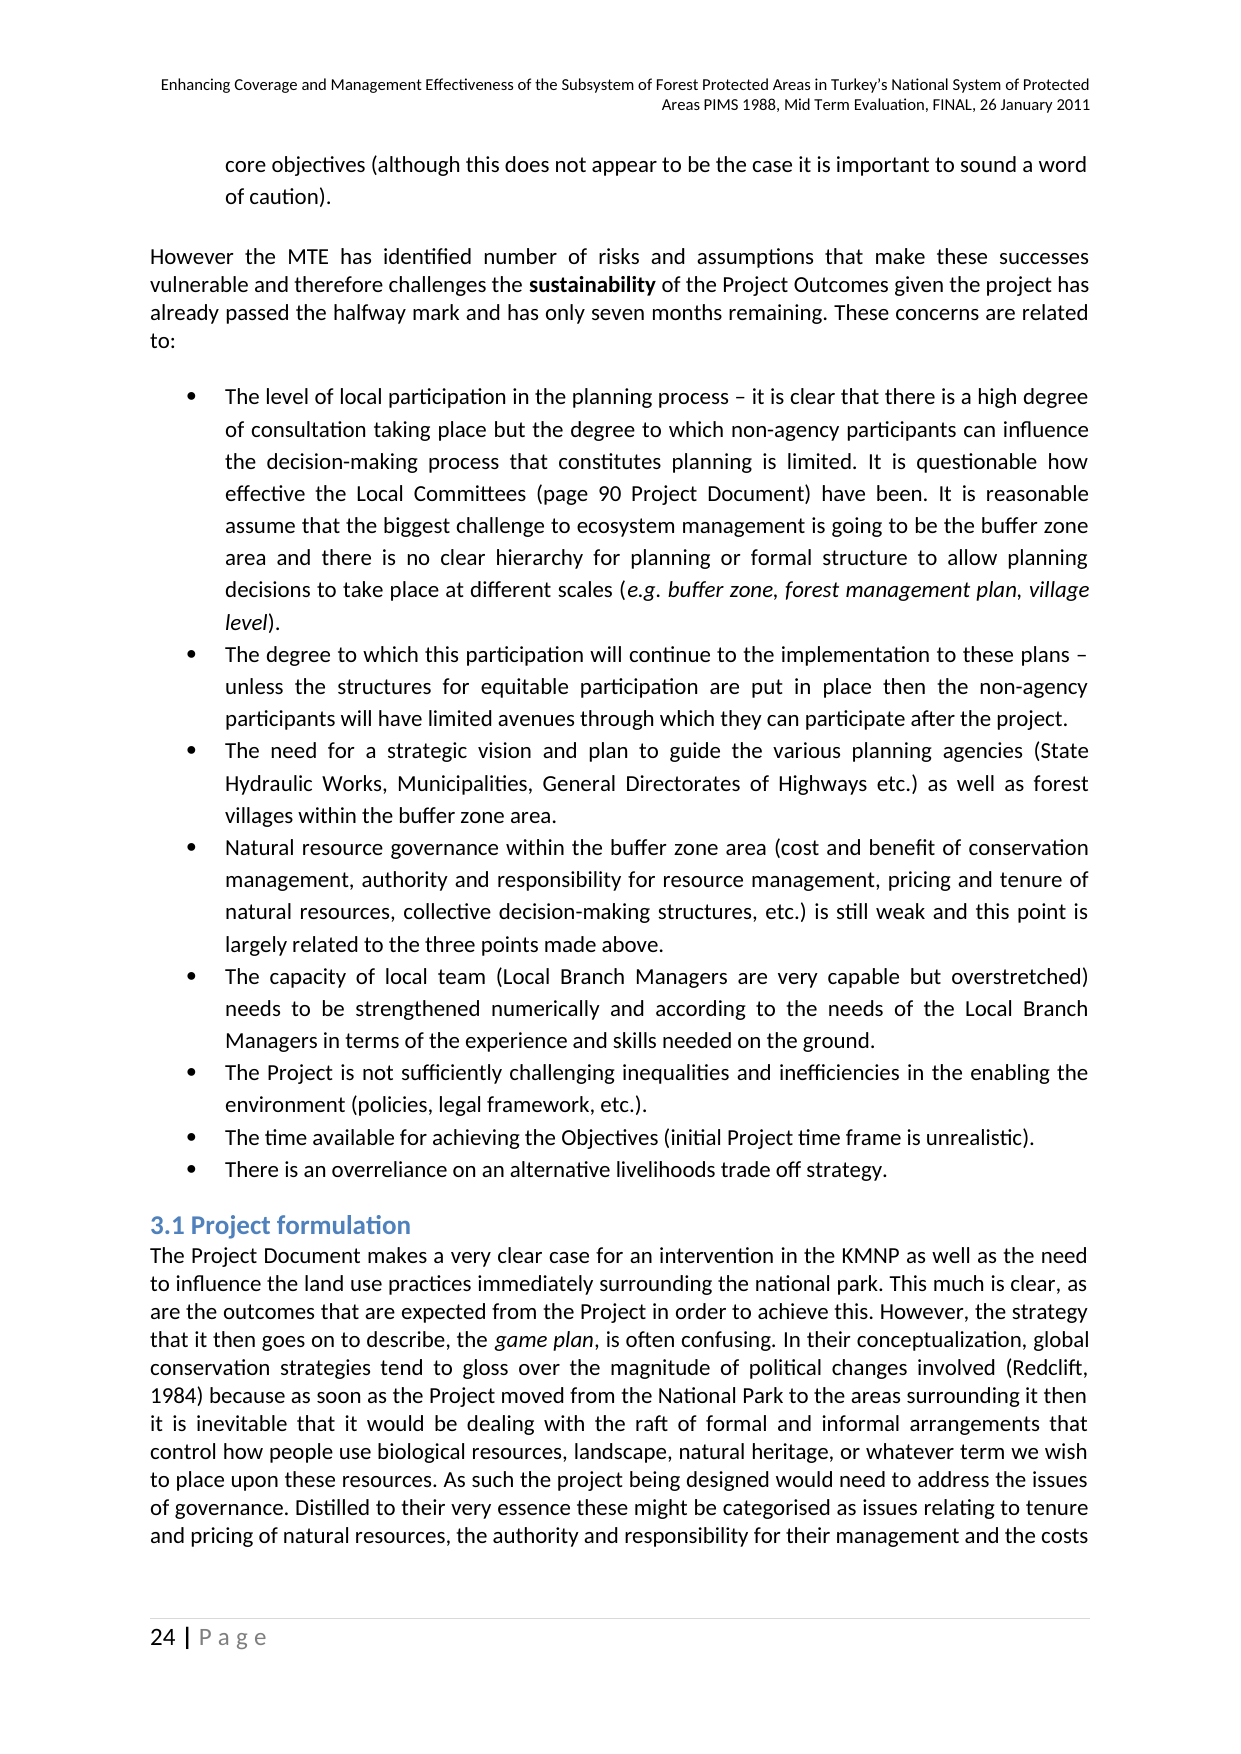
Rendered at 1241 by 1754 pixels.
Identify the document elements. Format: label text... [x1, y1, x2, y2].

list The capacity of local team (Local Branch Managers are very capable but overstretched) needs to be strengthened numerically and according to the needs of the Local Branch Managers in terms of the experience and skills needed on the ground. [187, 962, 1090, 1054]
list There is an overreliance on an alternative livelihoods trade off strategy. [187, 1155, 1090, 1183]
list The time available for achieving the Objectives (initial Project time frame is unrealistic). [187, 1123, 1090, 1151]
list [187, 150, 1090, 210]
list Natural resource governance within the buffer zone area (cost and benefit of conservation management, authority and responsibility for resource management, pricing and tenure of natural resources, collective decision-making structures, etc.) is still weak and this point is largely related to the three points made above. [187, 833, 1090, 958]
subtitle 3.1 Project formulation [150, 1208, 1090, 1241]
list However the MTE has identified number of risks and assumptions that make these successes vulnerable and therefore challenges the sustainability of the Project Outcomes given the project has already passed the halfway mark and has only seven months remaining. These concerns are related to: [150, 242, 1090, 354]
list The degree to which this participation will continue to the implementation to these plans – unless the structures for equitable participation are put in place then the non-agency participants will have limited avenues through which they can participate after the project. [187, 640, 1090, 732]
list The level of local participation in the planning process – it is clear that there is a high degree of consultation taking place but the degree to which non-agency participants can influence the decision-making process that constitutes planning is limited. It is questionable how effective the Local Committees (page 90 Project Document) have been. It is reasonable assume that the biggest challenge to ecosystem management is going to be the buffer zone area and there is no clear hierarchy for planning or formal structure to allow planning decisions to take place at different scales (e.g. buffer zone, forest management plan, village level). [187, 382, 1090, 636]
list The need for a strategic vision and plan to guide the various planning agencies (State Hydraulic Works, Municipalities, General Directorates of Highways etc.) as well as forest villages within the buffer zone area. [187, 737, 1090, 829]
list The Project is not sufficiently challenging inequalities and inefficiencies in the enabling the environment (policies, legal framework, etc.). [187, 1058, 1090, 1119]
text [150, 1241, 1090, 1549]
